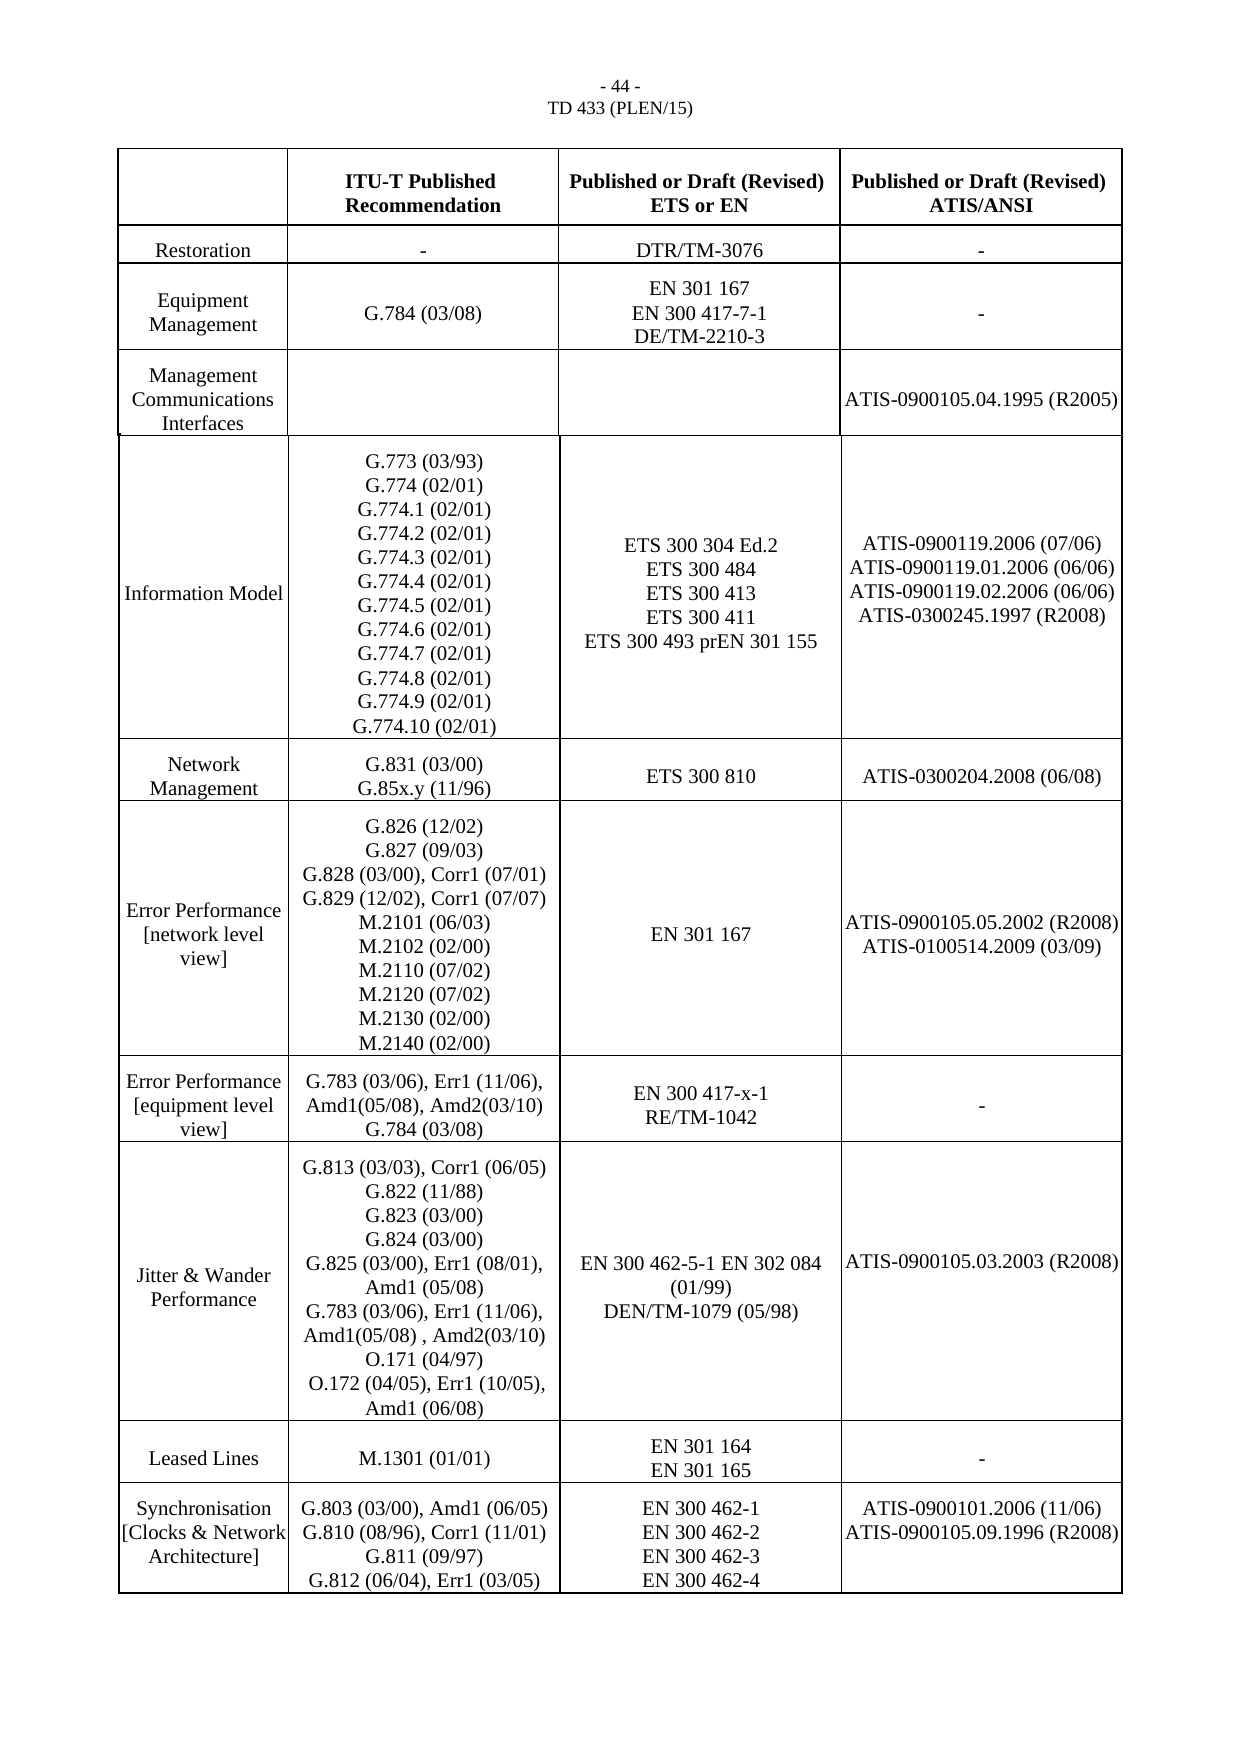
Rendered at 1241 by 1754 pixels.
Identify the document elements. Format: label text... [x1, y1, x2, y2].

table_cell Leased Lines [120, 1421, 288, 1482]
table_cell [561, 1483, 841, 1592]
table_cell ETS 300 304 Ed.2 ETS 300 484 ETS 300 413 ETS 300 411 ETS 300 493 prEN 301 155 [561, 436, 841, 738]
table_cell EN 301 167 EN 300 417-7-1 DE/TM-2210-3 [559, 264, 839, 348]
table_cell Error Performance [network level view] [120, 801, 288, 1054]
table_cell ATIS-0900119.2006 (07/06) ATIS-0900119.01.2006 (06/06) ATIS-0900119.02.2006 (06/06) ATIS-0300245.1997 (R2008) [842, 436, 1121, 738]
table_cell Equipment Management [119, 264, 287, 348]
table_cell G.783 (03/06), Err1 (11/06), Amd1(05/08), Amd2(03/10) G.784 (03/08) [289, 1056, 559, 1141]
table_cell ATIS-0900105.05.2002 (R2008) ATIS-0100514.2009 (03/09) [842, 801, 1121, 1054]
table_cell Restoration [119, 226, 287, 262]
table_cell G.813 (03/03), Corr1 (06/05) G.822 (11/88) G.823 (03/00) G.824 (03/00) G.825 (03/00), Err1 (08/01), Amd1 (05/08) G.783 (03/06), Err1 (11/06), Amd1(05/08) , Amd2(03/10) O.171 (04/97) O.172 (04/05), Err1 (10/05), Amd1 (06/08) [289, 1142, 559, 1419]
table_cell EN 301 164 EN 301 165 [561, 1421, 841, 1482]
table_cell Error Performance [equipment level view] [120, 1056, 288, 1141]
table_cell Network Management [120, 739, 288, 800]
table_cell G.826 (12/02) G.827 (09/03) G.828 (03/00), Corr1 (07/01) G.829 (12/02), Corr1 (07/07) M.2101 (06/03) M.2102 (02/00) M.2110 (07/02) M.2120 (07/02) M.2130 (02/00) M.2140 (02/00) [289, 801, 559, 1054]
table_cell [288, 350, 558, 435]
table_header Published or Draft (Revised) ATIS/ANSI [841, 149, 1121, 224]
table_cell - [842, 1056, 1121, 1141]
table_header Published or Draft (Revised) ETS or EN [559, 149, 839, 224]
table_cell EN 300 462-5-1 EN 302 084 (01/99) DEN/TM-1079 (05/98) [561, 1142, 841, 1419]
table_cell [842, 1483, 1121, 1592]
table_cell ATIS-0300204.2008 (06/08) [842, 739, 1121, 800]
table_cell ETS 300 810 [561, 739, 841, 800]
table_cell Information Model [120, 436, 288, 738]
table_cell G.784 (03/08) [288, 264, 558, 348]
table_cell M.1301 (01/01) [289, 1421, 559, 1482]
table_cell [559, 350, 839, 435]
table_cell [120, 1483, 288, 1592]
table_cell DTR/TM-3076 [559, 226, 839, 262]
table_cell - [288, 226, 558, 262]
table_header [119, 149, 287, 224]
table_cell - [841, 226, 1121, 262]
table_cell ATIS-0900105.03.2003 (R2008) [842, 1142, 1121, 1419]
table_cell G.831 (03/00) G.85x.y (11/96) [289, 739, 559, 800]
table_cell - [841, 264, 1121, 348]
table_cell EN 301 167 [561, 801, 841, 1054]
table_cell - [842, 1421, 1121, 1482]
table_cell EN 300 417-x-1 RE/TM-1042 [561, 1056, 841, 1141]
table_cell ATIS-0900105.04.1995 (R2005) [841, 350, 1121, 435]
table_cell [289, 1483, 559, 1592]
table_header ITU-T Published Recommendation [288, 149, 558, 224]
table_cell Management Communications Interfaces [119, 350, 287, 435]
table_cell G.773 (03/93) G.774 (02/01) G.774.1 (02/01) G.774.2 (02/01) G.774.3 (02/01) G.774.4 (02/01) G.774.5 (02/01) G.774.6 (02/01) G.774.7 (02/01) G.774.8 (02/01) G.774.9 (02/01) G.774.10 (02/01) [289, 436, 559, 738]
table_cell Jitter & Wander Performance [120, 1142, 288, 1419]
